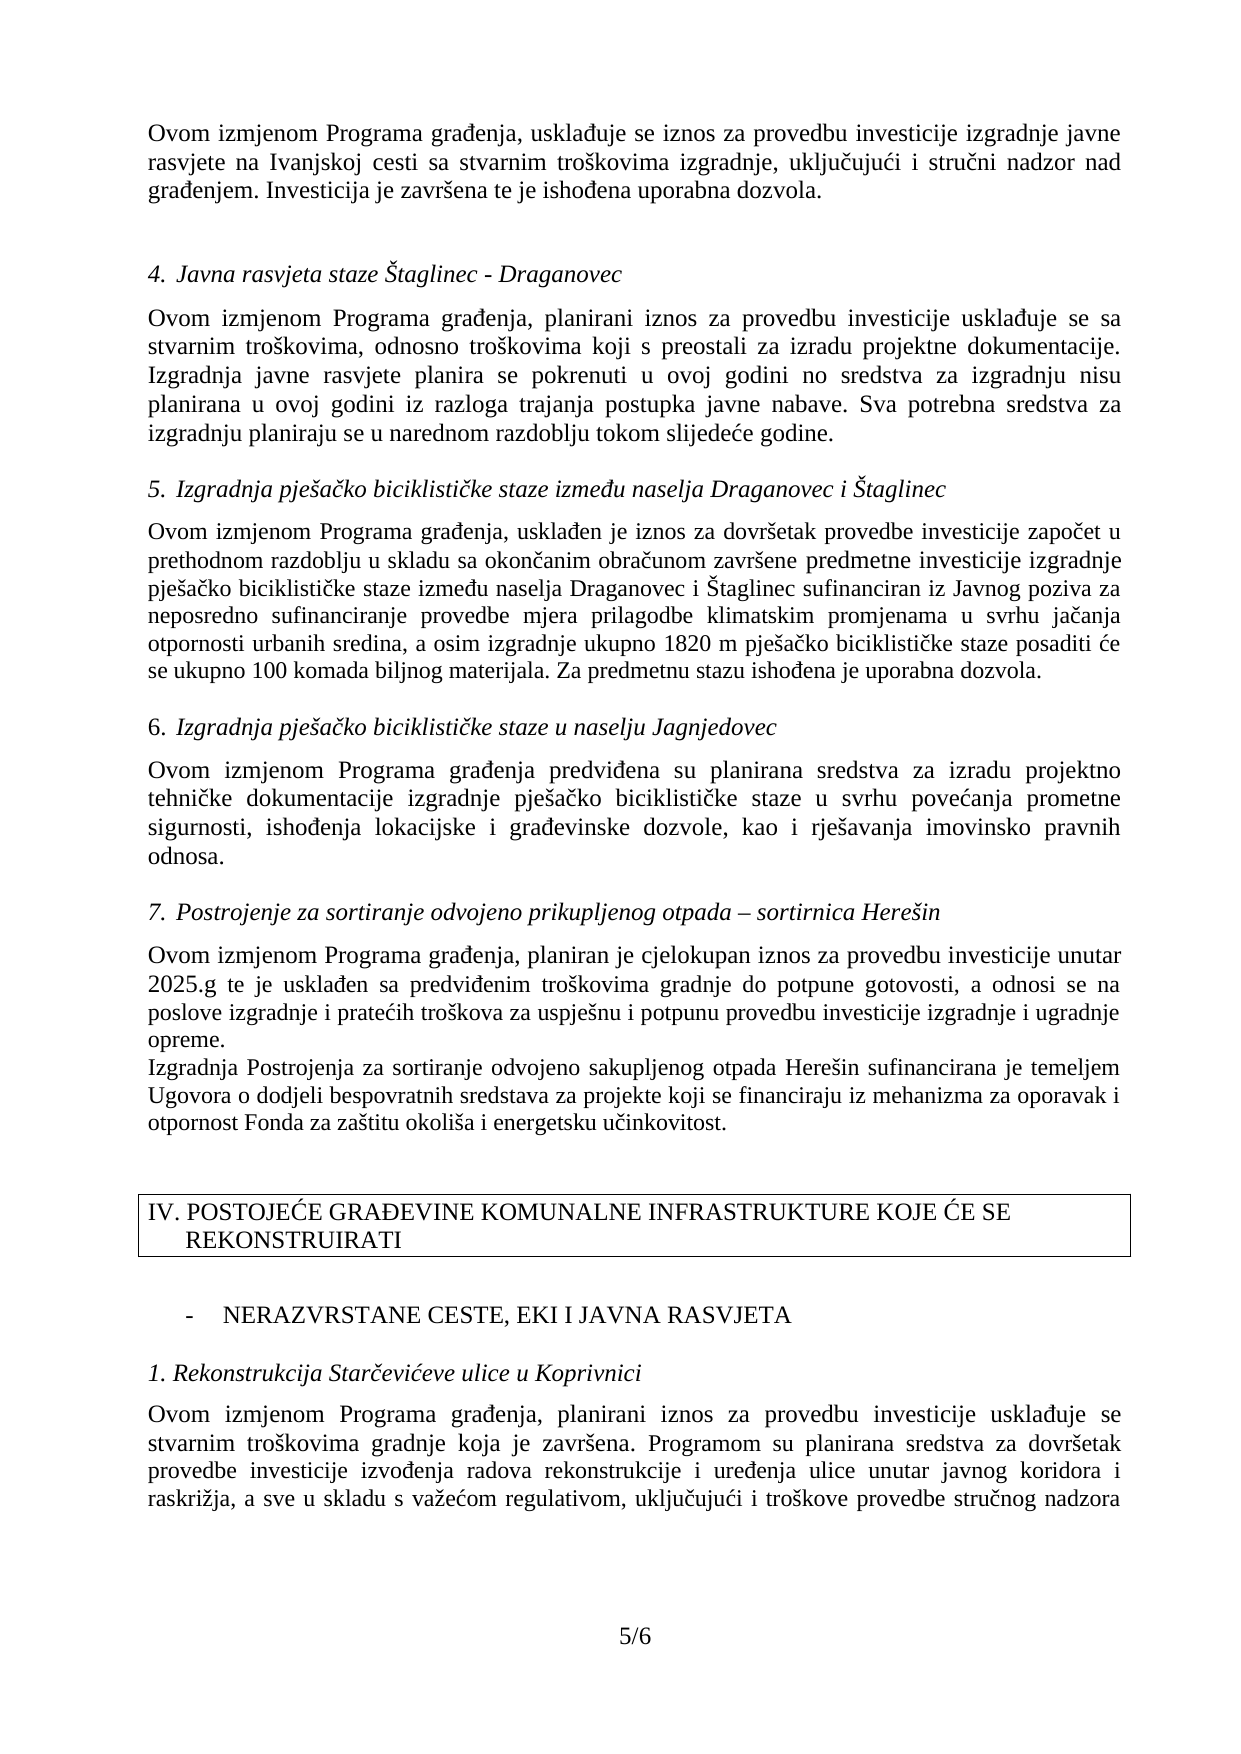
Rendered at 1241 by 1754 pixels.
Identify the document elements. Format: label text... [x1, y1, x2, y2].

text REKONSTRUIRATI [139, 1222, 1130, 1256]
list Izgradnja pješačko biciklističke staze između naselja Draganovec i Štaglinec [148, 474, 1122, 503]
text Ovom izmjenom Programa građenja, planiran je cjelokupan iznos za provedbu investicije unutar 2025.g te je usklađen sa predviđenim troškovima gradnje do potpune gotovosti, a odnosi se na poslove izgradnje i pratećih troškova za uspješnu i potpunu provedbu investicije izgradnje i ugradnje opreme. [148, 940, 1122, 1053]
list Javna rasvjeta staze Štaglinec - Draganovec [148, 259, 1122, 288]
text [148, 1399, 1122, 1512]
text Ovom izmjenom Programa građenja, planirani iznos za provedbu investicije usklađuje se sa stvarnim troškovima, odnosno troškovima koji s preostali za izradu projektne dokumentacije. Izgradnja javne rasvjete planira se pokrenuti u ovoj godini no sredstva za izgradnju nisu planirana u ovoj godini iz razloga trajanja postupka javne nabave. Sva potrebna sredstva za izgradnju planiraju se u narednom razdoblju tokom slijedeće godine. [148, 303, 1122, 446]
text Ovom izmjenom Programa građenja, usklađuje se iznos za provedbu investicije izgradnje javne rasvjete na Ivanjskoj cesti sa stvarnim troškovima izgradnje, uključujući i stručni nadzor nad građenjem. Investicija je završena te je ishođena uporabna dozvola. [148, 118, 1122, 204]
text Izgradnja Postrojenja za sortiranje odvojeno sakupljenog otpada Herešin sufinancirana je temeljem Ugovora o dodjeli bespovratnih sredstava za projekte koji se financiraju iz mehanizma za oporavak i otpornost Fonda za zaštitu okoliša i energetsku učinkovitost. [148, 1053, 1122, 1136]
list Postrojenje za sortiranje odvojeno prikupljenog otpada – sortirnica Herešin [148, 897, 1122, 926]
text 1. Rekonstrukcija Starčevićeve ulice u Koprivnici [148, 1358, 1122, 1387]
list NERAZVRSTANE CESTE, EKI I JAVNA RASVJETA [185, 1300, 1122, 1329]
text Ovom izmjenom Programa građenja, usklađen je iznos za dovršetak provedbe investicije započet u prethodnom razdoblju u skladu sa okončanim obračunom završene predmetne investicije izgradnje pješačko biciklističke staze između naselja Draganovec i Štaglinec sufinanciran iz Javnog poziva za neposredno sufinanciranje provedbe mjera prilagodbe klimatskim promjenama u svrhu jačanja otpornosti urbanih sredina, a osim izgradnje ukupno 1820 m pješačko biciklističke staze posaditi će se ukupno 100 komada biljnog materijala. Za predmetnu stazu ishođena je uporabna dozvola. [148, 517, 1122, 684]
list Izgradnja pješačko biciklističke staze u naselju Jagnjedovec [148, 712, 1122, 740]
text Ovom izmjenom Programa građenja predviđena su planirana sredstva za izradu projektno tehničke dokumentacije izgradnje pješačko biciklističke staze u svrhu povećanja prometne sigurnosti, ishođenja lokacijske i građevinske dozvole, kao i rješavanja imovinsko pravnih odnosa. [148, 755, 1122, 870]
text IV. POSTOJEĆE GRAĐEVINE KOMUNALNE INFRASTRUKTURE KOJE ĆE SE [139, 1195, 1130, 1222]
